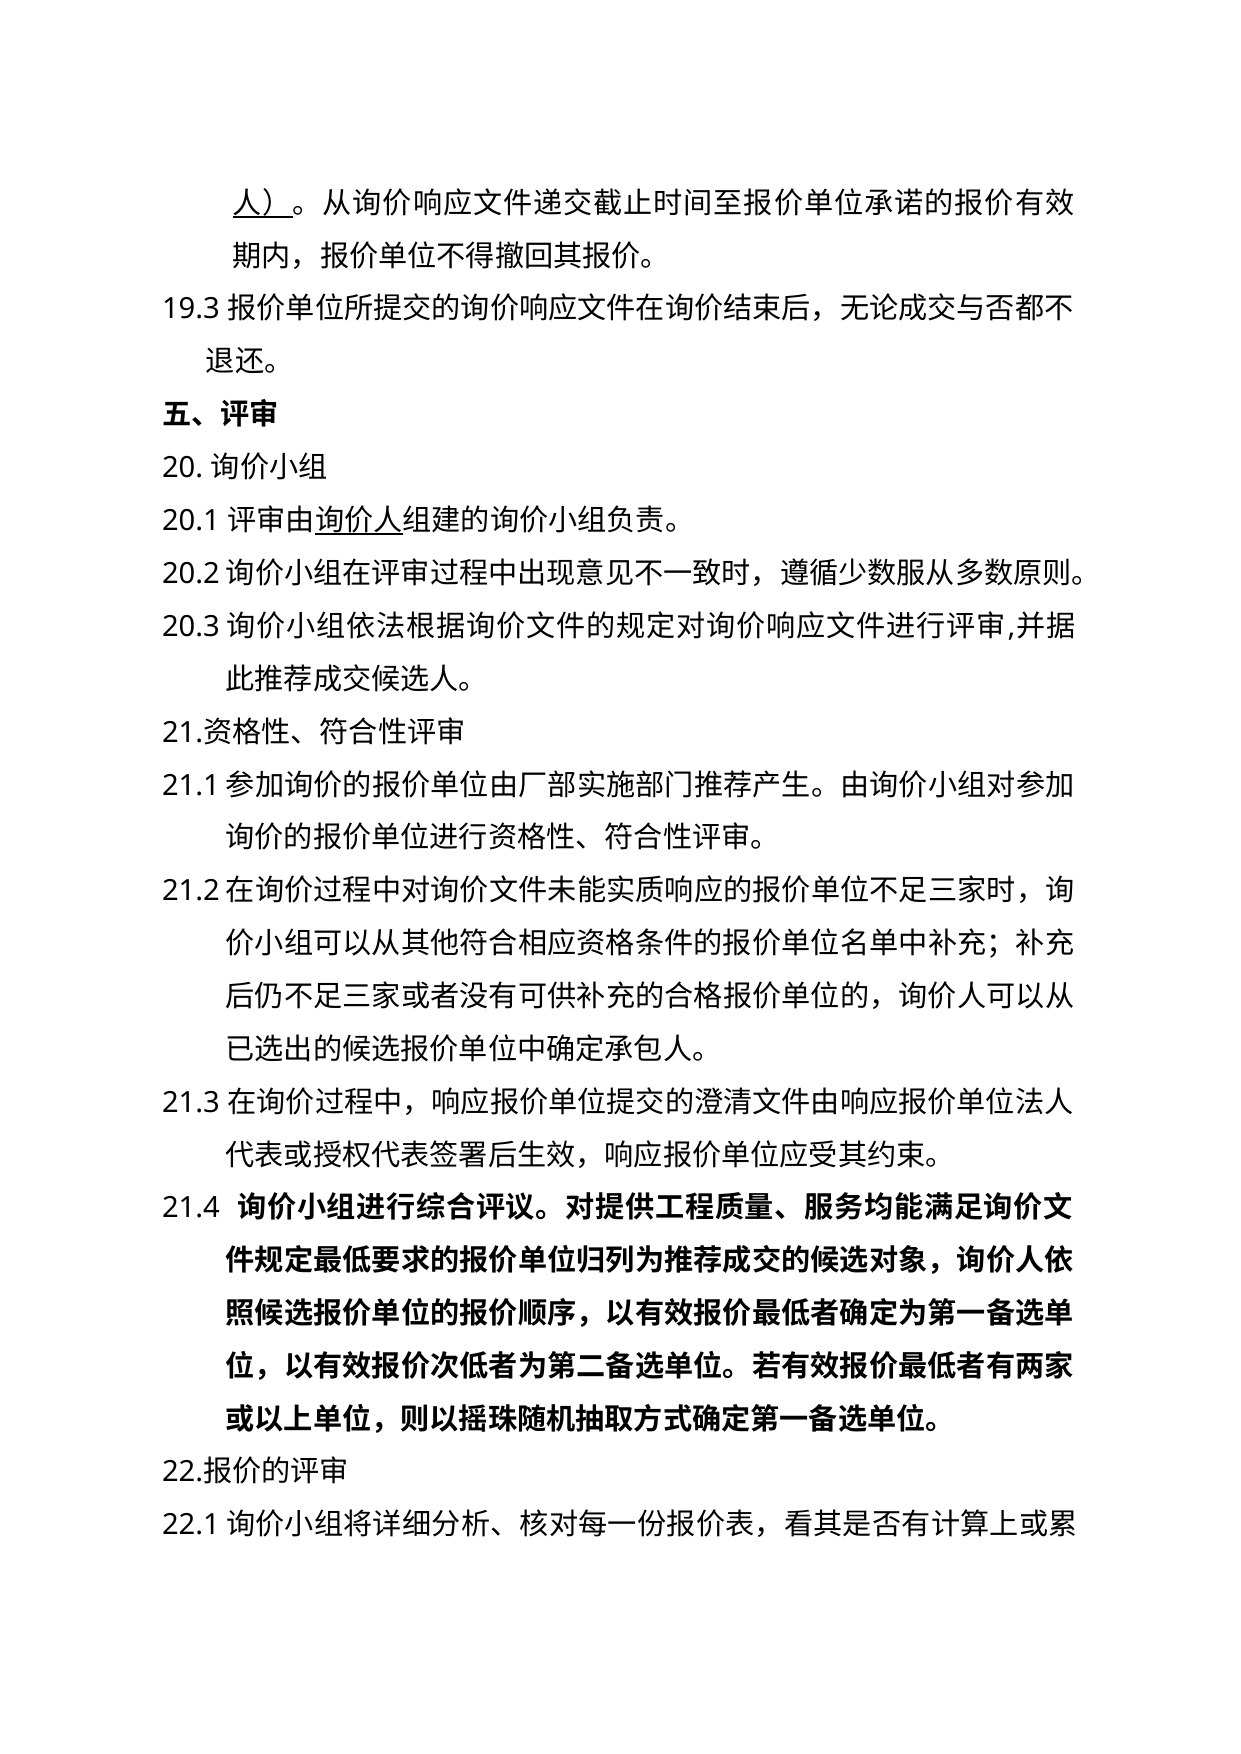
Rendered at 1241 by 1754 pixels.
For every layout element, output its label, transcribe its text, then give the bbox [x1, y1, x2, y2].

text 20.3询价小组依法根据询价文件的规定对询价响应文件进行评审,并据此推荐成交候选人。 [162, 602, 1075, 698]
text 22.报价的评审 [162, 1448, 1075, 1490]
text 21.2在询价过程中对询价文件未能实质响应的报价单位不足三家时，询价小组可以从其他符合相应资格条件的报价单位名单中补充；补充后仍不足三家或者没有可供补充的合格报价单位的，询价人可以从已选出的候选报价单位中确定承包人。 [162, 867, 1075, 1068]
text 19.3 报价单位所提交的询价响应文件在询价结束后，无论成交与否都不退还。 [162, 285, 1075, 380]
text 21.资格性、符合性评审 [162, 708, 1075, 751]
text 20. 询价小组 [162, 444, 1078, 486]
text 21.3 在询价过程中，响应报价单位提交的澄清文件由响应报价单位法人代表或授权代表签署后生效，响应报价单位应受其约束。 [162, 1078, 1075, 1173]
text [162, 1501, 1078, 1543]
text 21.4 询价小组进行综合评议。对提供工程质量、服务均能满足询价文件规定最低要求的报价单位归列为推荐成交的候选对象，询价人依照候选报价单位的报价顺序，以有效报价最低者确定为第一备选单位，以有效报价次低者为第二备选单位。若有效报价最低者有两家或以上单位，则以摇珠随机抽取方式确定第一备选单位。 [162, 1184, 1075, 1437]
text 20.2询价小组在评审过程中出现意见不一致时，遵循少数服从多数原则。 [162, 549, 1075, 592]
text 20.1 评审由询价人组建的询价小组负责。 [162, 497, 1075, 539]
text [162, 179, 1075, 274]
text 21.1参加询价的报价单位由厂部实施部门推荐产生。由询价小组对参加询价的报价单位进行资格性、符合性评审。 [162, 761, 1075, 856]
text 五、评审 [162, 391, 1078, 433]
